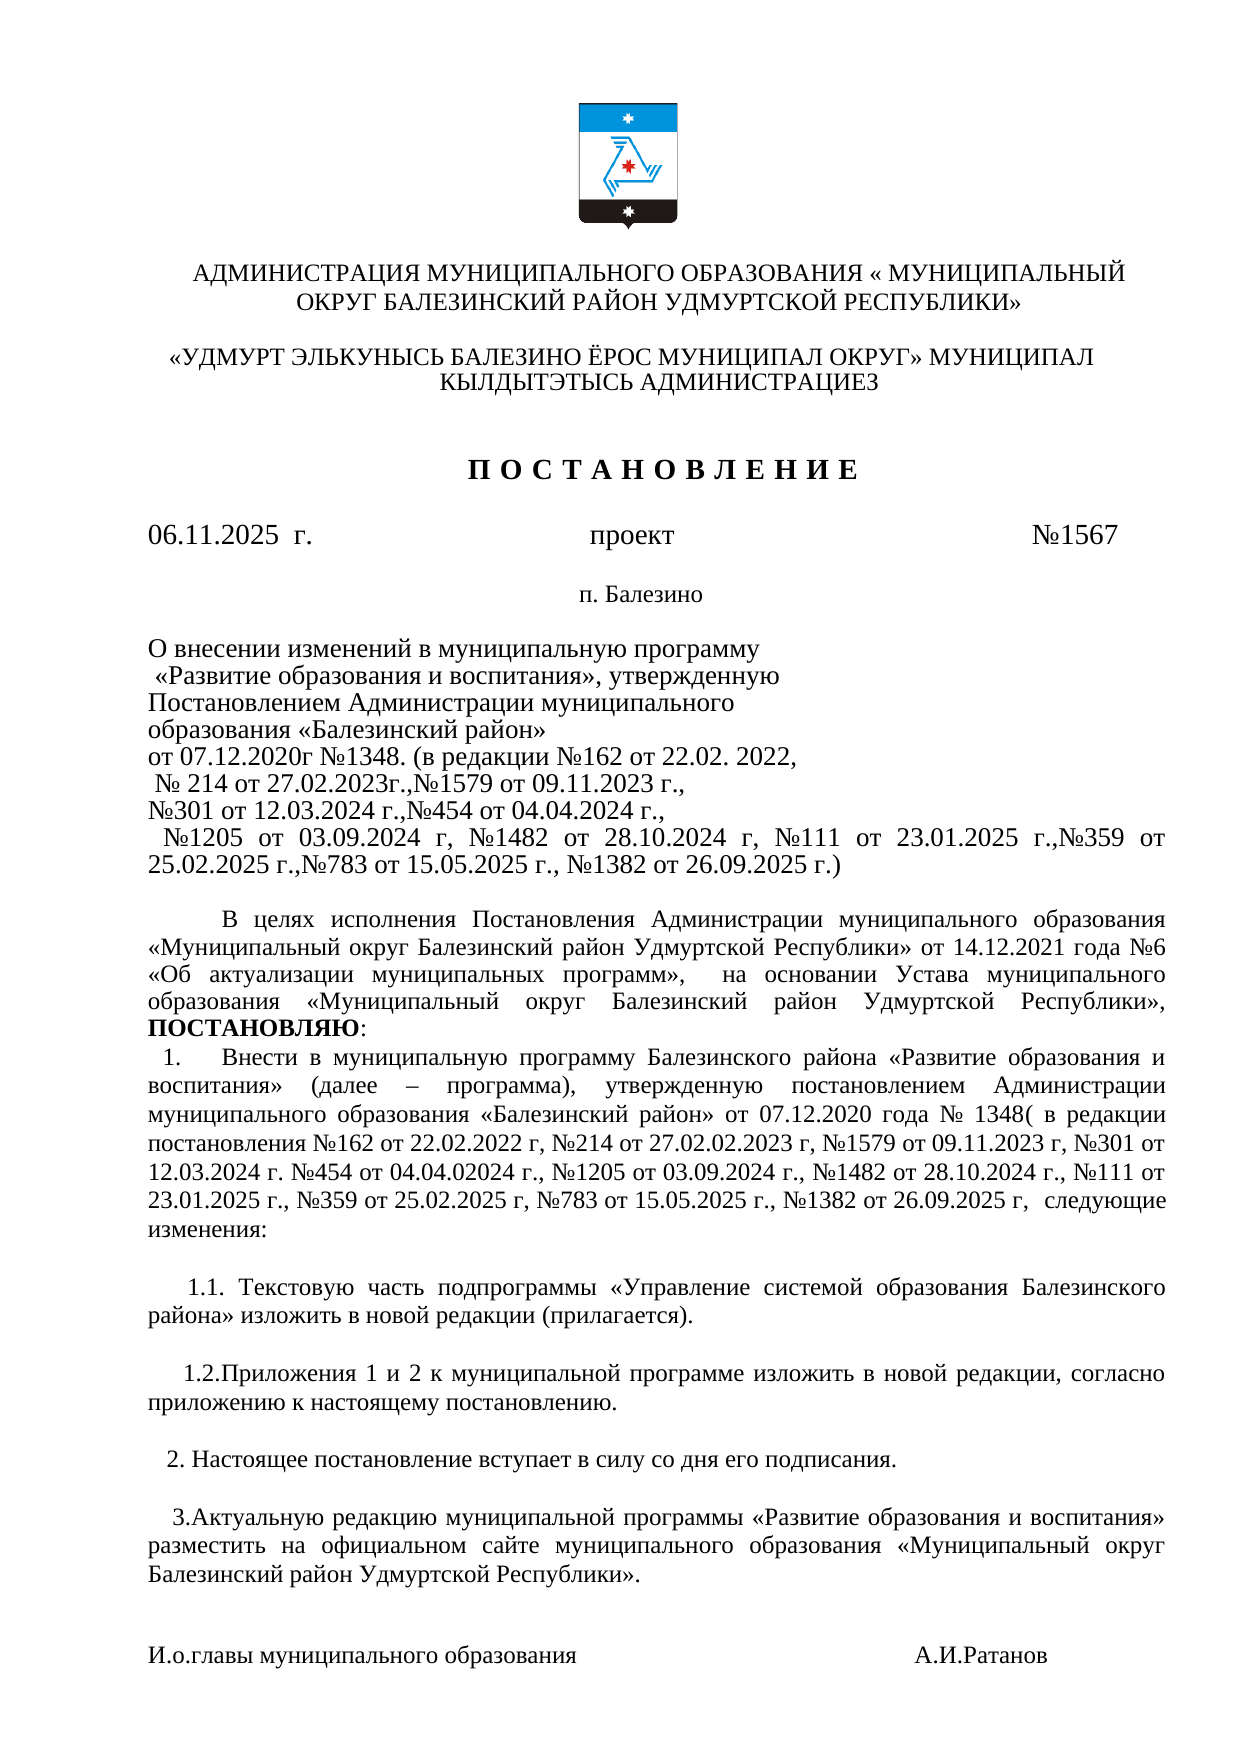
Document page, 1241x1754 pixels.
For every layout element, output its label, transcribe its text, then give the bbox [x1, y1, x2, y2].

text №301 от 12.03.2024 г.,№454 от 04.04.2024 г., [148, 798, 1166, 825]
text «УДМУРТ ЭЛЬКУНЫСЬ БАЛЕЗИНО ЁРОС МУНИЦИПАЛ ОКРУГ» МУНИЦИПАЛ [168, 345, 1166, 370]
picture [624, 114, 632, 122]
text 1.1. Текстовую часть подпрограммы «Управление системой образования Балезинского района» изложить в новой редакции (прилагается). [148, 1272, 1166, 1329]
text «Развитие образования и воспитания», утвержденную [148, 662, 1166, 689]
text ПОСТАНОВЛЕНИЕ [152, 451, 1166, 486]
text образования «Балезинский район» [148, 717, 1166, 744]
text АДМИНИСТРАЦИЯ МУНИЦИПАЛЬНОГО ОБРАЗОВАНИЯ « МУНИЦИПАЛЬНЫЙ ОКРУГ БАЛЕЗИНСКИЙ РАЙОН УДМУРТСКОЙ РЕСПУБЛИКИ» [152, 259, 1166, 317]
text О внесении изменений в муниципальную программу [148, 635, 1166, 662]
text п. Балезино [148, 581, 1166, 608]
text Постановлением Администрации муниципального [148, 689, 1166, 717]
text 2. Настоящее постановление вступает в силу со дня его подписания. [148, 1444, 1166, 1473]
text И.о.главы муниципального образования А.И.Ратанов [148, 1642, 1166, 1669]
text В целях исполнения Постановления Администрации муниципального образования «Муниципальный округ Балезинский район Удмуртской Республики» от 14.12.2021 года №6 «Об актуализации муниципальных программ», на основании Устава муниципального образования «Муниципальный округ Балезинский район Удмуртской Республики», ПОСТАНОВЛЯЮ: [148, 906, 1166, 1042]
text КЫЛДЫТЭТЫСЬ АДМИНИСТРАЦИЕЗ [152, 370, 1166, 395]
text 3.Актуальную редакцию муниципальной программы «Развитие образования и воспитания» разместить на официальном сайте муниципального образования «Муниципальный округ Балезинский район Удмуртской Республики». [148, 1502, 1166, 1588]
text от 07.12.2020г №1348. (в редакции №162 от 22.02. 2022, [148, 744, 1166, 771]
subtitle Внести в муниципальную программу Балезинского района «Развитие образования и воспитания» (далее – программа), утвержденную постановлением Администрации муниципального образования «Балезинский район» от 07.12.2020 года № 1348( в редакции постановления №162 от 22.02.2022 г, №214 от 27.02.02.2023 г, №1579 от 09.11.2023 г, №301 от 12.03.2024 г. №454 от 04.04.02024 г., №1205 от 03.09.2024 г., №1482 от 28.10.2024 г., №111 от 23.01.2025 г., №359 от 25.02.2025 г, №783 от 15.05.2025 г., №1382 от 26.09.2025 г, следующие изменения: [148, 1042, 1166, 1243]
text 1.2.Приложения 1 и 2 к муниципальной программе изложить в новой редакции, согласно приложению к настоящему постановлению. [148, 1358, 1166, 1415]
text №1205 от 03.09.2024 г, №1482 от 28.10.2024 г, №111 от 23.01.2025 г.,№359 от 25.02.2025 г.,№783 от 15.05.2025 г., №1382 от 26.09.2025 г.) [148, 825, 1166, 879]
text № 214 от 27.02.2023г.,№1579 от 09.11.2023 г., [148, 771, 1166, 798]
picture [578, 103, 678, 230]
text 06.11.2025 г. проект №1567 [148, 516, 1166, 551]
